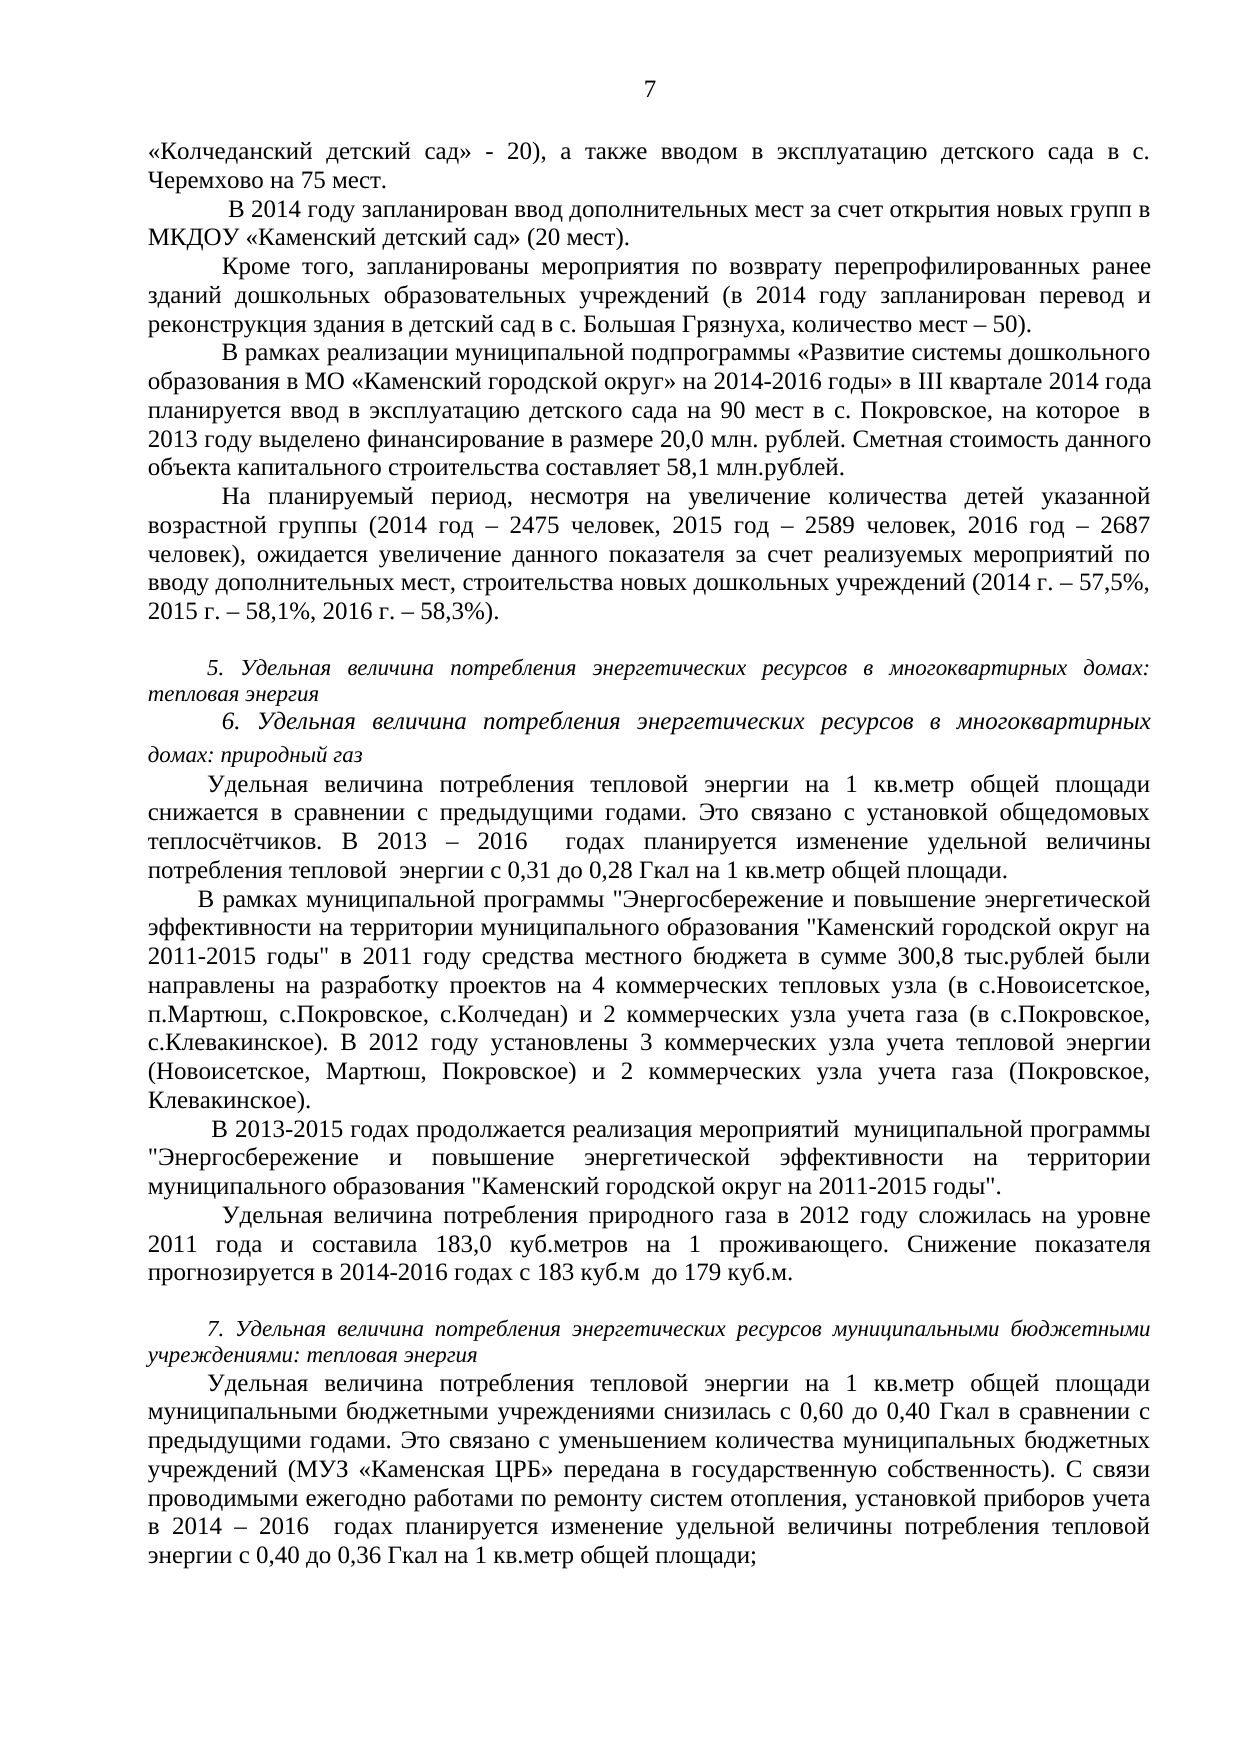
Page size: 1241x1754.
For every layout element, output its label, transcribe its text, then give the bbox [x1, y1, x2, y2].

text В 2014 году запланирован ввод дополнительных мест за счет открытия новых групп в МКДОУ «Каменский детский сад» (20 мест). [148, 194, 1152, 251]
text 7. Удельная величина потребления энергетических ресурсов муниципальными бюджетными учреждениями: тепловая энергия [148, 1315, 1152, 1368]
text На планируемый период, несмотря на увеличение количества детей указанной возрастной группы (2014 год – 2475 человек, 2015 год – 2589 человек, 2016 год – 2687 человек), ожидается увеличение данного показателя за счет реализуемых мероприятий по вводу дополнительных мест, строительства новых дошкольных учреждений (. – 57,5%, . – 58,1%, . – 58,3%). [148, 481, 1152, 625]
text В рамках муниципальной программы "Энергосбережение и повышение энергетической эффективности на территории муниципального образования "Каменский городской округ на 2011-2015 годы" в 2011 году средства местного бюджета в сумме 300,8 тыс.рублей были направлены на разработку проектов на 4 коммерческих тепловых узла (в с.Новоисетское, п.Мартюш, с.Покровское, с.Колчедан) и 2 коммерческих узла учета газа (в с.Покровское, с.Клевакинское). В 2012 году установлены 3 коммерческих узла учета тепловой энергии (Новоисетское, Мартюш, Покровское) и 2 коммерческих узла учета газа (Покровское, Клевакинское). [148, 884, 1152, 1114]
text Удельная величина потребления тепловой энергии на 1 кв.метр общей площади муниципальными бюджетными учреждениями снизилась с 0,60 до 0,40 Гкал в сравнении с предыдущими годами. Это связано с уменьшением количества муниципальных бюджетных учреждений (МУЗ «Каменская ЦРБ» передана в государственную собственность). С связи проводимыми ежегодно работами по ремонту систем отопления, установкой приборов учета в 2014 – 2016 годах планируется изменение удельной величины потребления тепловой энергии с 0,40 до 0,36 Гкал на 1 кв.метр общей площади; [148, 1368, 1152, 1569]
text 6. Удельная величина потребления энергетических ресурсов в многоквартирных домах: природный газ [148, 706, 1152, 769]
text Удельная величина потребления природного газа в 2012 году сложилась на уровне 2011 года и составила 183,0 куб.метров на 1 проживающего. Снижение показателя прогнозируется в 2014-2016 годах с 183 куб.м до 179 куб.м. [148, 1200, 1152, 1286]
text В рамках реализации муниципальной подпрограммы «Развитие системы дошкольного образования в МО «Каменский городской округ» на 2014-2016 годы» в III квартале 2014 года планируется ввод в эксплуатацию детского сада на 90 мест в с. Покровское, на которое в 2013 году выделено финансирование в размере 20,0 млн. рублей. Сметная стоимость данного объекта капитального строительства составляет 58,1 млн.рублей. [148, 337, 1152, 481]
text 5. Удельная величина потребления энергетических ресурсов в многоквартирных домах: тепловая энергия [148, 654, 1152, 706]
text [148, 136, 1152, 194]
text Кроме того, запланированы мероприятия по возврату перепрофилированных ранее зданий дошкольных образовательных учреждений (в 2014 году запланирован перевод и реконструкция здания в детский сад в с. Большая Грязнуха, количество мест – 50). [148, 251, 1152, 337]
text Удельная величина потребления тепловой энергии на 1 кв.метр общей площади снижается в сравнении с предыдущими годами. Это связано с установкой общедомовых теплосчётчиков. В 2013 – 2016 годах планируется изменение удельной величины потребления тепловой энергии с 0,31 до 0,28 Гкал на 1 кв.метр общей площади. [148, 769, 1152, 884]
text В 2013-2015 годах продолжается реализация мероприятий муниципальной программы "Энергосбережение и повышение энергетической эффективности на территории муниципального образования "Каменский городской округ на 2011-2015 годы". [148, 1114, 1152, 1200]
